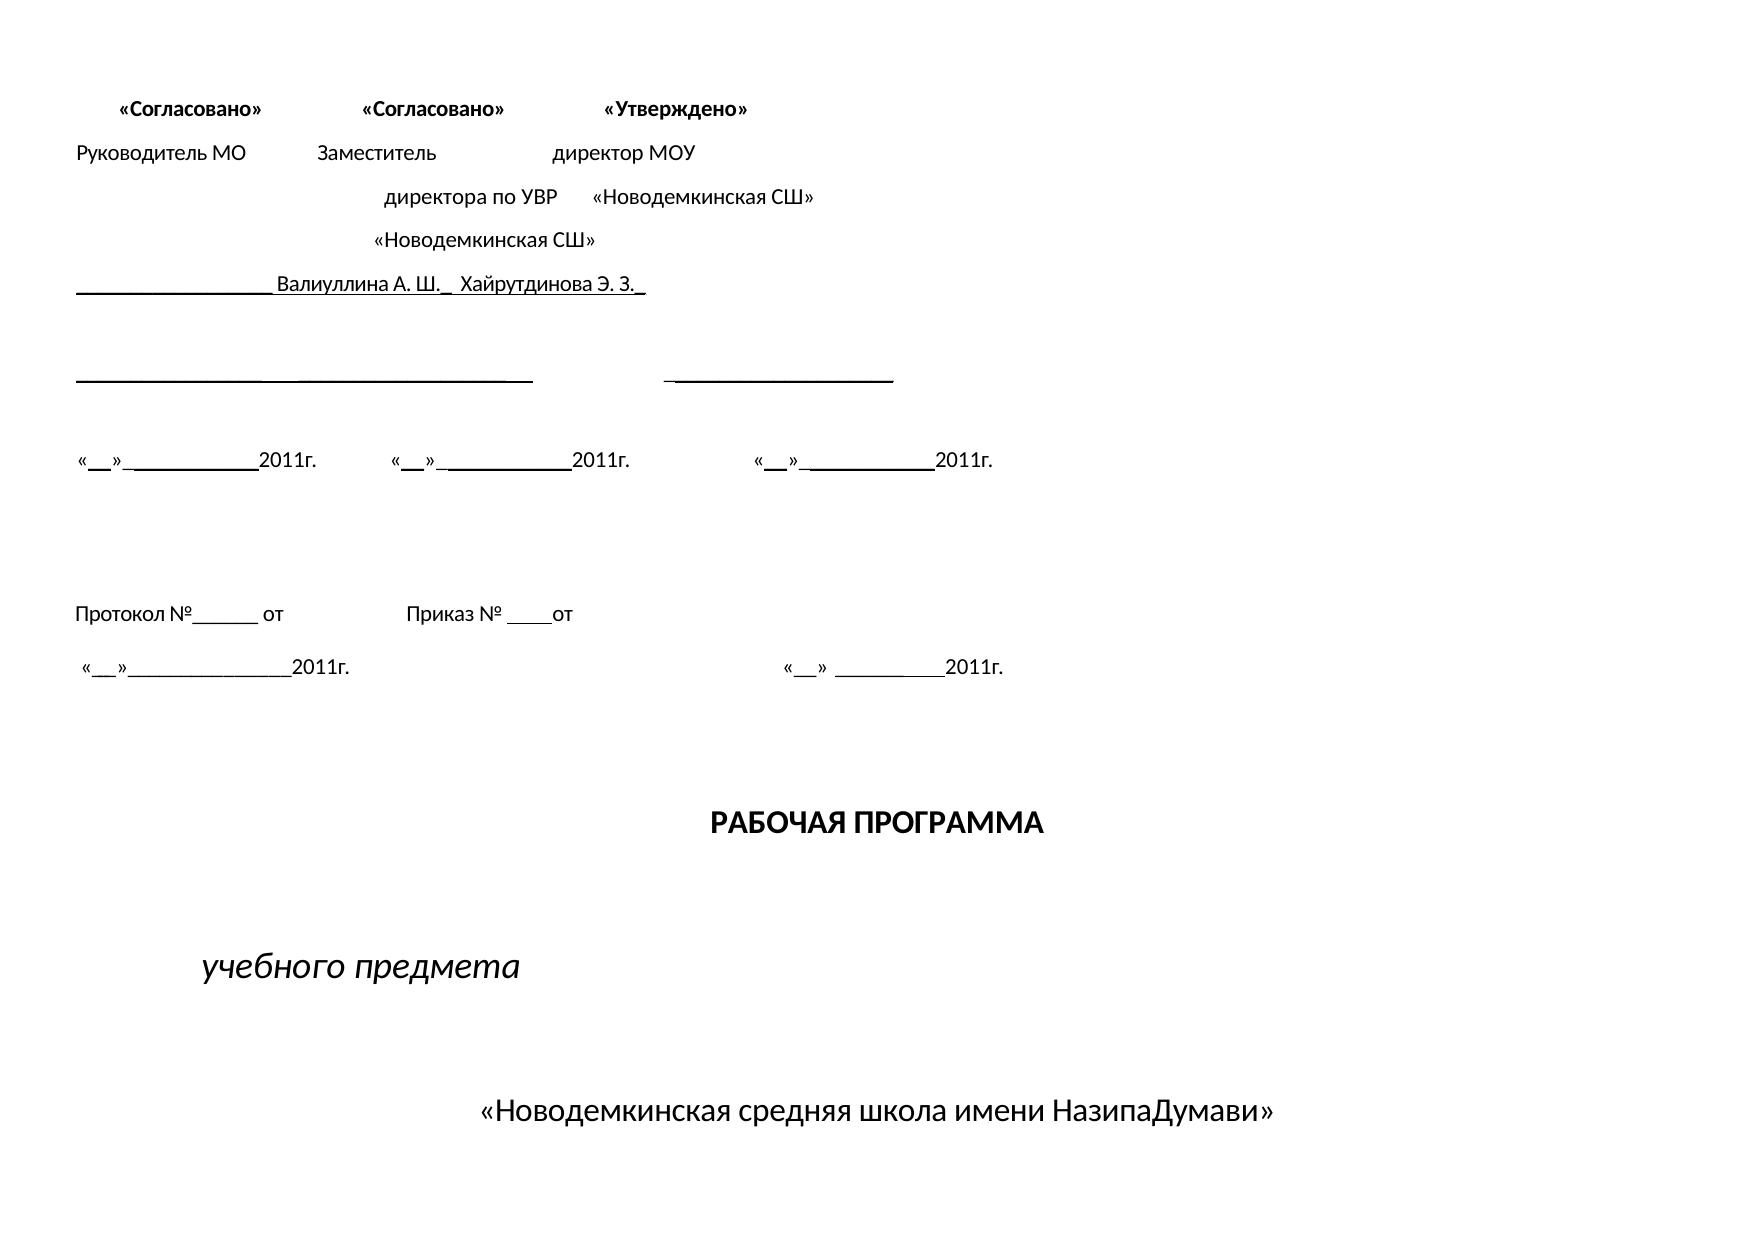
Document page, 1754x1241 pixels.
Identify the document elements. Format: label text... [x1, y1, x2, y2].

text «Согласовано» «Согласовано» «Утверждено» [118, 98, 1679, 121]
text учебного предмета [201, 942, 1679, 988]
text Протокол №______ от Приказ № от [75, 599, 1679, 627]
text директора по УВР «Новодемкинская СШ» [75, 186, 1679, 209]
text «Новодемкинская СШ» [75, 229, 1679, 253]
text РАБОЧАЯ ПРОГРАММА [75, 801, 1679, 842]
text __________________ Валиуллина А. Ш._ Хайрутдинова Э. З._ [76, 273, 1679, 296]
text «__»____________2011г. «__»____________2011г. «__»____________2011г. [76, 449, 1679, 472]
text _________________ ___________________ _____________________ [76, 361, 1679, 384]
text « » ______2011г. «__» ______ 2011г. [75, 652, 1679, 680]
text «Новодемкинская средняя школа имени НазипаДумави» [75, 1089, 1679, 1130]
text Руководитель МО Заместитель директор МОУ [76, 142, 1679, 165]
